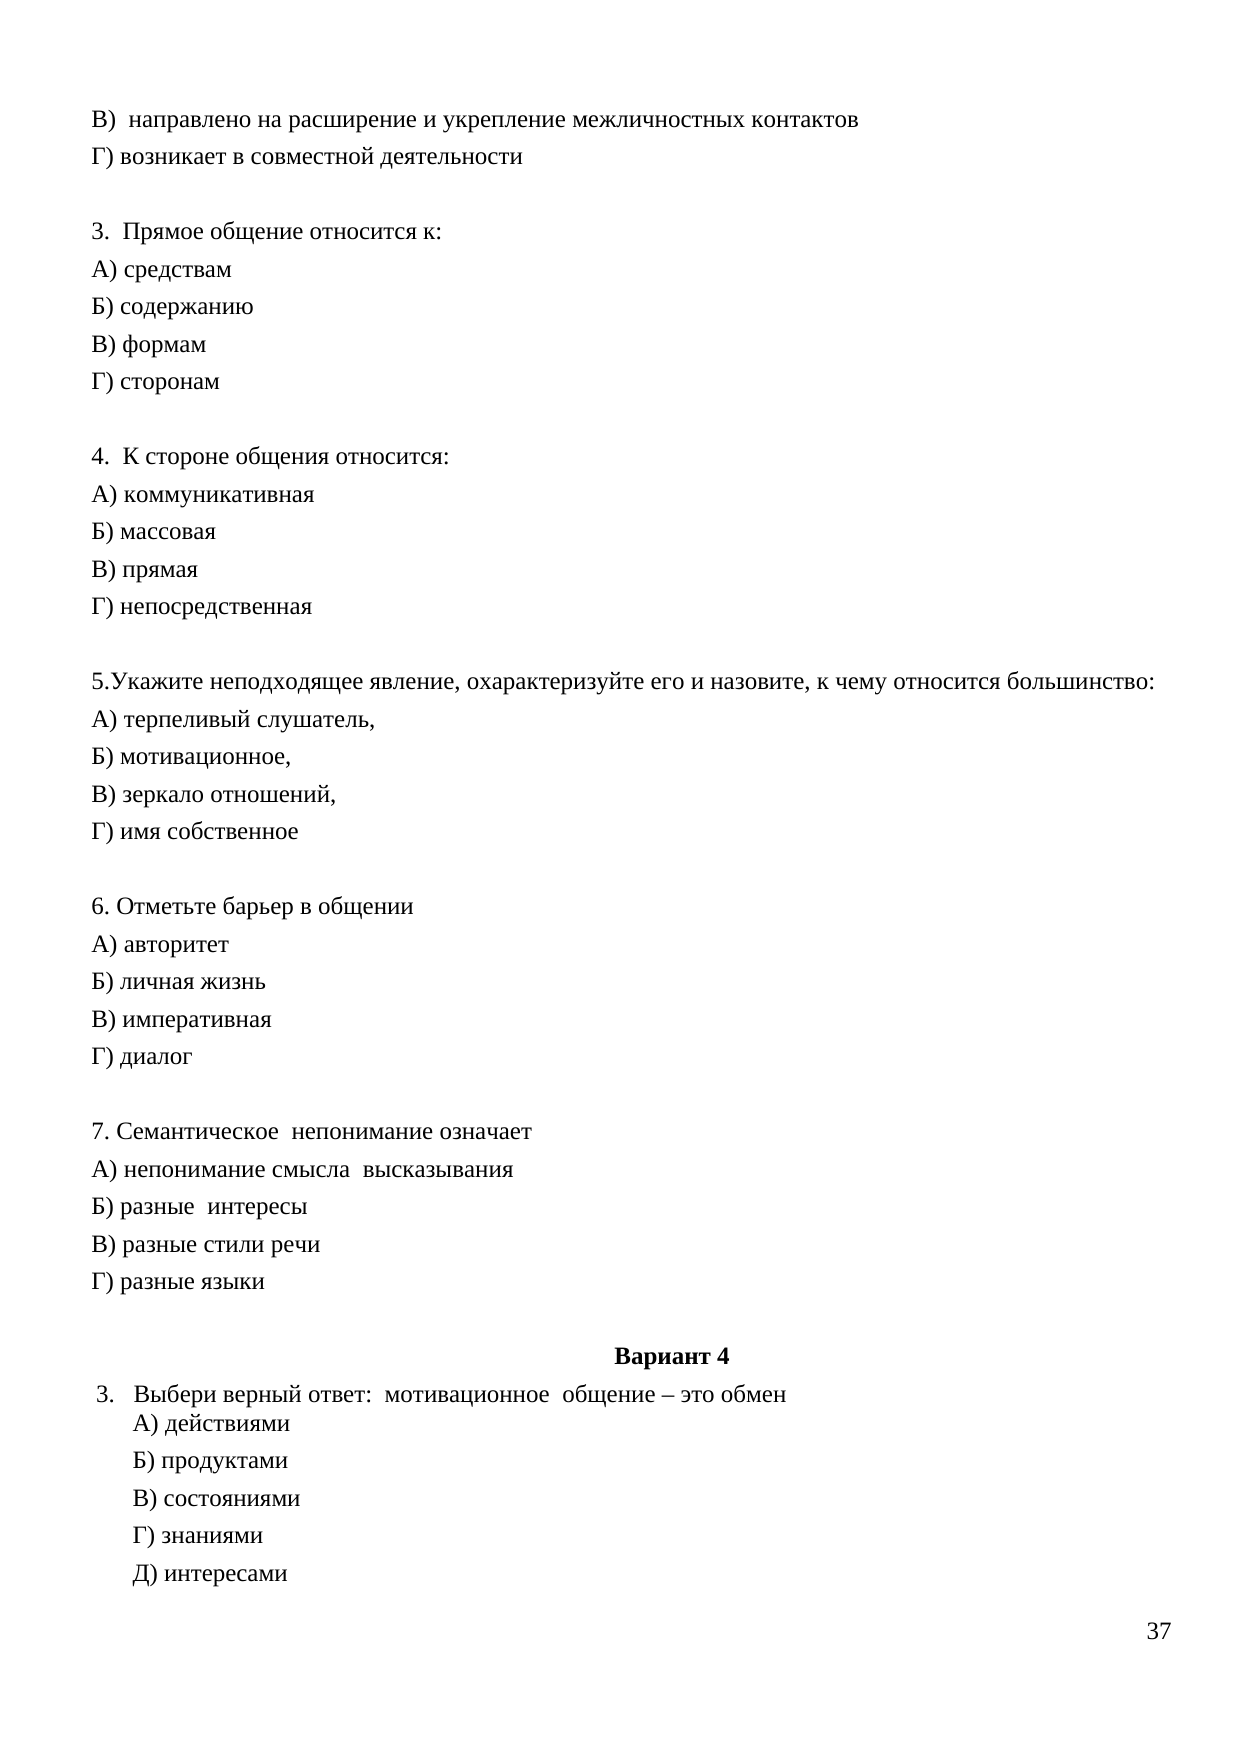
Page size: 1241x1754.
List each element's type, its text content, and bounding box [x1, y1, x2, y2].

text А) средствам [91, 254, 1179, 283]
text Г) сторонам [91, 366, 1179, 395]
text Г) непосредственная [91, 591, 1179, 620]
text В) зеркало отношений, [91, 779, 1179, 808]
text Г) знаниями [132, 1520, 1179, 1549]
text Б) содержанию [91, 291, 1179, 320]
text Д) интересами [132, 1558, 1179, 1586]
text Г) имя собственное [91, 816, 1179, 845]
text А) терпеливый слушатель, [91, 704, 1179, 733]
text 4. К стороне общения относится: [91, 441, 1179, 470]
text Б) массовая [91, 516, 1179, 545]
text В) разные стили речи [91, 1229, 1179, 1258]
text 5.Укажите неподходящее явление, охарактеризуйте его и назовите, к чему относится большинство: [91, 666, 1179, 695]
text Вариант 4 [165, 1341, 1179, 1370]
text Б) мотивационное, [91, 741, 1179, 770]
text 3. Прямое общение относится к: [91, 216, 1179, 245]
text А) авторитет [91, 929, 1179, 958]
text А) действиями [132, 1408, 1179, 1436]
text Б) продуктами [132, 1445, 1179, 1474]
text Г) возникает в совместной деятельности [91, 141, 1179, 170]
text В) состояниями [132, 1483, 1179, 1511]
text Г) диалог [91, 1041, 1179, 1070]
text В) императивная [91, 1004, 1179, 1033]
text Б) личная жизнь [91, 966, 1179, 995]
text В) направлено на расширение и укрепление межличностных контактов [91, 104, 1179, 133]
list Выбери верный ответ: мотивационное общение – это обмен [96, 1379, 1179, 1408]
text В) прямая [91, 554, 1179, 583]
text А) коммуникативная [91, 479, 1179, 508]
text 6. Отметьте барьер в общении [91, 891, 1179, 920]
text В) формам [91, 329, 1179, 358]
text Б) разные интересы [91, 1191, 1179, 1220]
text Г) разные языки [91, 1266, 1179, 1295]
text 7. Семантическое непонимание означает [91, 1116, 1179, 1145]
text А) непонимание смысла высказывания [91, 1154, 1179, 1183]
